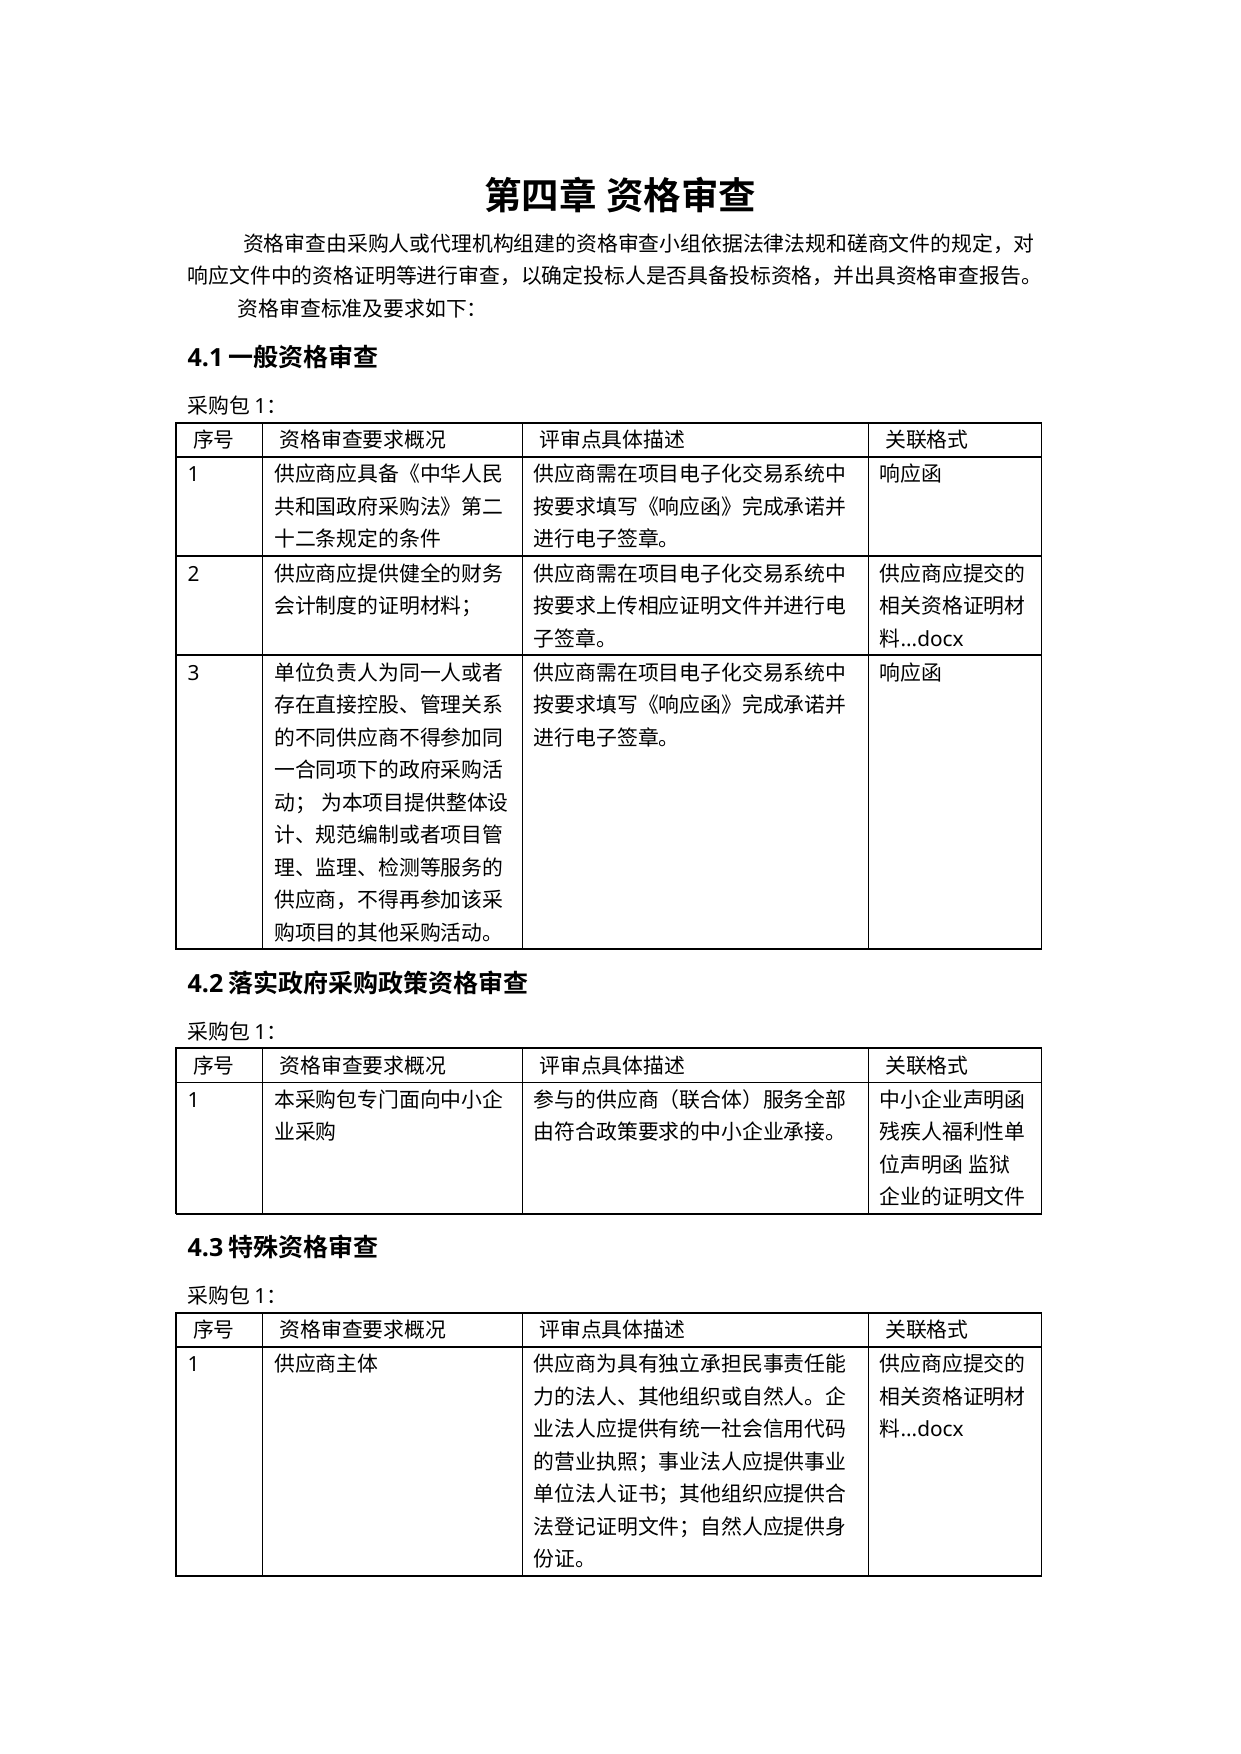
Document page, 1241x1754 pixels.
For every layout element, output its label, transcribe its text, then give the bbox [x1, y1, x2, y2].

table_header 资格审查要求概况 [263, 1049, 522, 1081]
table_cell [869, 1348, 1041, 1575]
table_header 评审点具体描述 [523, 1049, 868, 1081]
table_cell 响应函 [869, 656, 1041, 948]
table_cell 单位负责人为同一人或者存在直接控股、管理关系的不同供应商不得参加同一合同项下的政府采购活动； 为本项目提供整体设计、规范编制或者项目管理、监理、检测等服务的供应商，不得再参加该采购项目的其他采购活动。 [263, 656, 522, 948]
table_cell 1 [177, 1348, 262, 1575]
table_cell 2 [177, 557, 262, 654]
table_header 评审点具体描述 [523, 424, 868, 456]
table_header 关联格式 [869, 1314, 1041, 1346]
text 4.3特殊资格审查 [187, 1214, 1053, 1279]
table_cell 3 [177, 656, 262, 948]
table_cell 供应商主体 [263, 1348, 522, 1575]
table_header 关联格式 [869, 424, 1041, 456]
table_cell 本采购包专门面向中小企业采购 [263, 1083, 522, 1213]
text 资格审查标准及要求如下： [187, 292, 1053, 324]
table_header 资格审查要求概况 [263, 424, 522, 456]
text 采购包1： [187, 1279, 1053, 1312]
table_header 序号 [177, 1314, 262, 1346]
table_cell 供应商应提供健全的财务会计制度的证明材料； [263, 557, 522, 654]
table_header 评审点具体描述 [523, 1314, 868, 1346]
text 采购包1： [187, 1015, 1053, 1047]
text 资格审查由采购人或代理机构组建的资格审查小组依据法律法规和磋商文件的规定，对响应文件中的资格证明等进行审查，以确定投标人是否具备投标资格，并出具资格审查报告。 [187, 227, 1053, 292]
table_cell 供应商应提交的相关资格证明材料...docx [869, 557, 1041, 654]
table_cell 中小企业声明函 残疾人福利性单位声明函 监狱企业的证明文件 [869, 1083, 1041, 1213]
table_cell 供应商需在项目电子化交易系统中按要求填写《响应函》完成承诺并进行电子签章。 [523, 458, 868, 555]
table_header 序号 [177, 1049, 262, 1081]
table_header 关联格式 [869, 1049, 1041, 1081]
table_cell 1 [177, 458, 262, 555]
table_header 序号 [177, 424, 262, 456]
text 4.2落实政府采购政策资格审查 [187, 950, 1053, 1015]
table_cell 响应函 [869, 458, 1041, 555]
text 第四章 资格审查 [187, 162, 1053, 227]
text 4.1一般资格审查 [187, 324, 1053, 389]
table_cell 参与的供应商（联合体）服务全部由符合政策要求的中小企业承接。 [523, 1083, 868, 1213]
table_cell 供应商需在项目电子化交易系统中按要求填写《响应函》完成承诺并进行电子签章。 [523, 656, 868, 948]
table_cell 供应商为具有独立承担民事责任能力的法人、其他组织或自然人。企业法人应提供有统一社会信用代码的营业执照；事业法人应提供事业单位法人证书；其他组织应提供合法登记证明文件；自然人应提供身份证。 [523, 1348, 868, 1575]
table_header 资格审查要求概况 [263, 1314, 522, 1346]
table_cell 1 [177, 1083, 262, 1213]
text 采购包1： [187, 389, 1053, 422]
table_cell 供应商需在项目电子化交易系统中按要求上传相应证明文件并进行电子签章。 [523, 557, 868, 654]
table_cell 供应商应具备《中华人民共和国政府采购法》第二十二条规定的条件 [263, 458, 522, 555]
